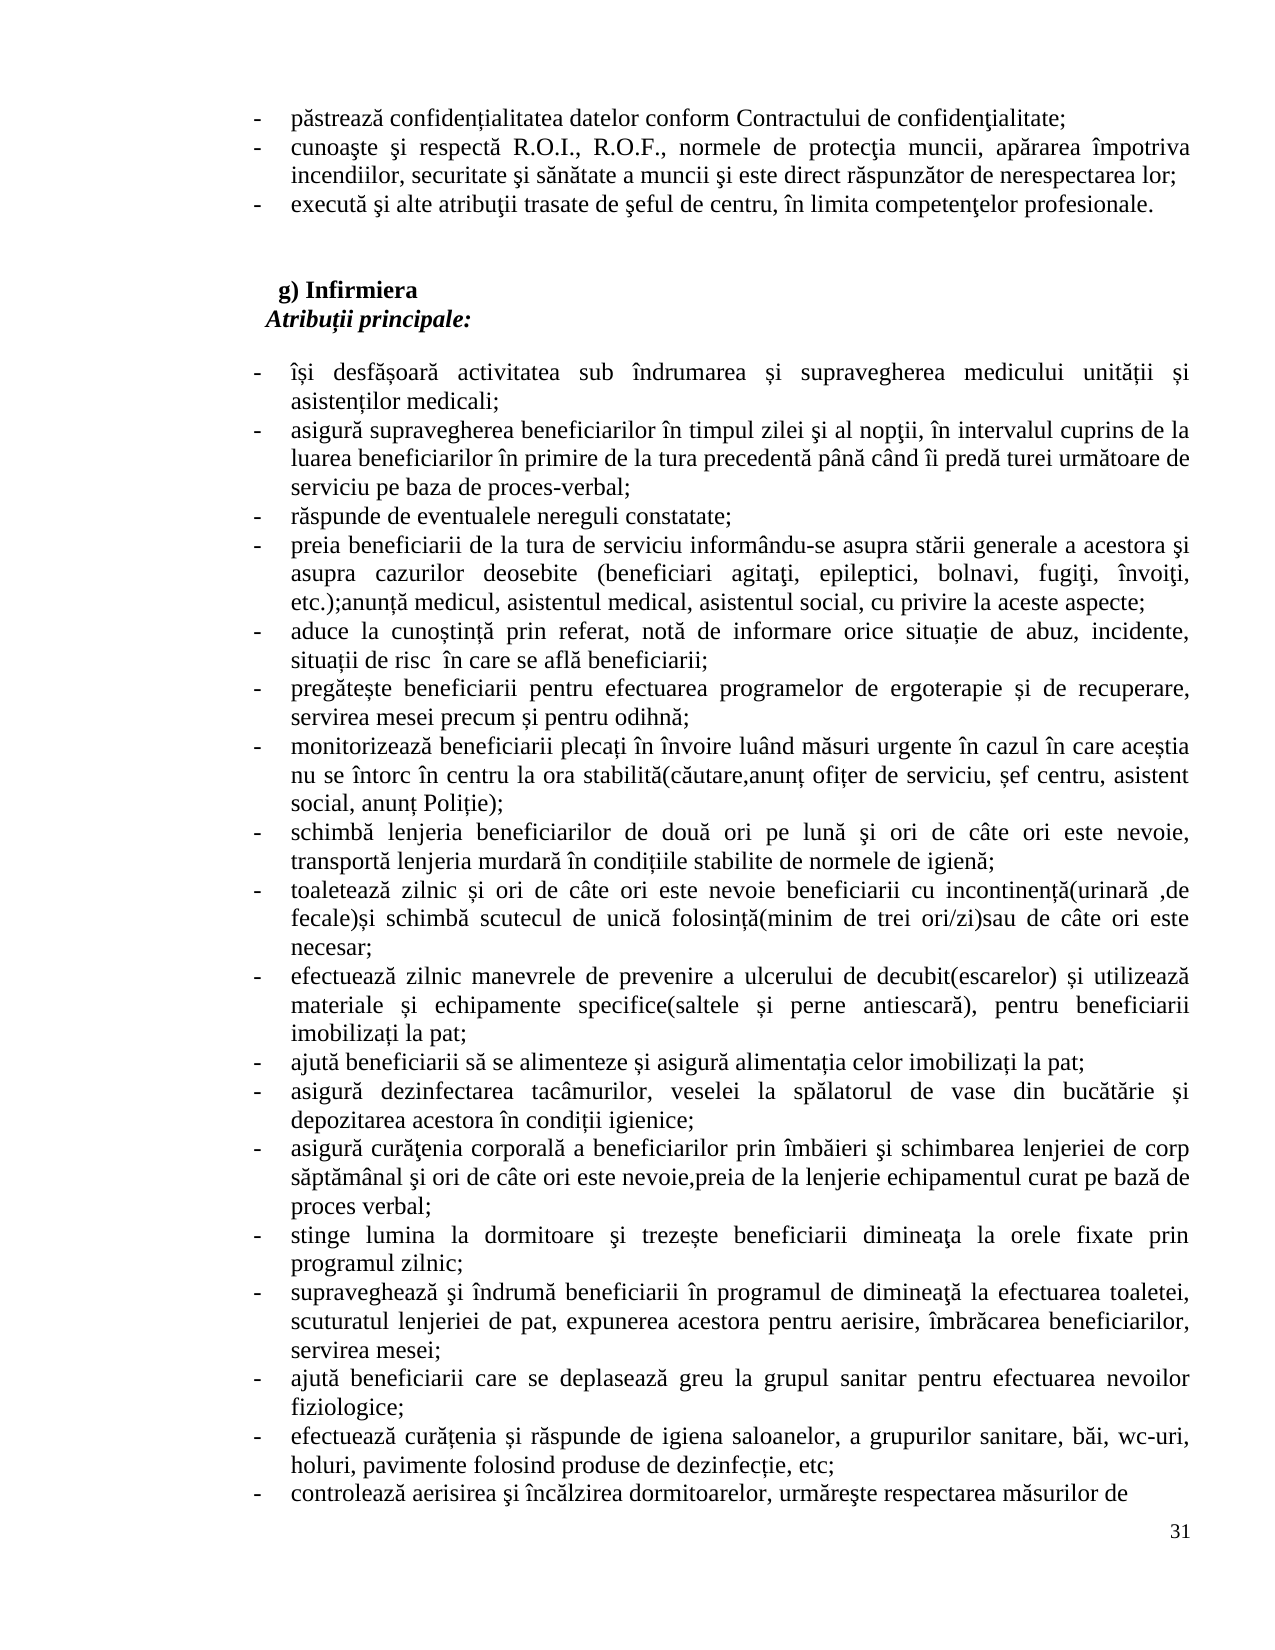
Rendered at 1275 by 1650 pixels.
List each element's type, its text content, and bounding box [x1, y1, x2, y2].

list asigură dezinfectarea tacâmurilor, veselei la spălatorul de vase din bucătărie și depozitarea acestora în condiții igienice; [253, 1076, 1191, 1133]
list aduce la cunoștință prin referat, notă de informare orice situație de abuz, incidente, situații de risc în care se află beneficiarii; [253, 616, 1191, 673]
list pregătește beneficiarii pentru efectuarea programelor de ergoterapie și de recuperare, servirea mesei precum și pentru odihnă; [253, 673, 1191, 731]
text Atribuții principale: [216, 304, 1191, 333]
list își desfășoară activitatea sub îndrumarea și supravegherea medicului unității și asistenților medicali; [253, 357, 1191, 415]
list schimbă lenjeria beneficiarilor de două ori pe lună şi ori de câte ori este nevoie, transportă lenjeria murdară în condițiile stabilite de normele de igienă; [253, 817, 1191, 875]
text g) Infirmiera [216, 276, 1191, 304]
list asigură supravegherea beneficiarilor în timpul zilei şi al nopţii, în intervalul cuprins de la luarea beneficiarilor în primire de la tura precedentă până când îi predă turei următoare de serviciu pe baza de proces-verbal; [253, 415, 1191, 501]
list efectuează curățenia și răspunde de igiena saloanelor, a grupurilor sanitare, băi, wc-uri, holuri, pavimente folosind produse de dezinfecție, etc; [253, 1421, 1191, 1478]
list ajută beneficiarii să se alimenteze și asigură alimentația celor imobilizați la pat; [253, 1047, 1191, 1076]
list asigură curăţenia corporală a beneficiarilor prin îmbăieri şi schimbarea lenjeriei de corp săptămânal şi ori de câte ori este nevoie,preia de la lenjerie echipamentul curat pe bază de proces verbal; [253, 1133, 1191, 1220]
list efectuează zilnic manevrele de prevenire a ulcerului de decubit(escarelor) și utilizează materiale și echipamente specifice(saltele și perne antiescară), pentru beneficiarii imobilizați la pat; [253, 961, 1191, 1047]
list răspunde de eventualele nereguli constatate; [253, 501, 1191, 530]
list monitorizează beneficiarii plecați în învoire luând măsuri urgente în cazul în care aceștia nu se întorc în centru la ora stabilită(căutare,anunț ofițer de serviciu, șef centru, asistent social, anunț Poliție); [253, 731, 1191, 817]
list toaletează zilnic și ori de câte ori este nevoie beneficiarii cu incontinență(urinară ,de fecale)și schimbă scutecul de unică folosință(minim de trei ori/zi)sau de câte ori este necesar; [253, 875, 1191, 961]
list controlează aerisirea şi încălzirea dormitoarelor, urmăreşte respectarea măsurilor de [253, 1478, 1191, 1507]
list ajută beneficiarii care se deplasează greu la grupul sanitar pentru efectuarea nevoilor fiziologice; [253, 1363, 1191, 1421]
list supraveghează şi îndrumă beneficiarii în programul de dimineaţă la efectuarea toaletei, scuturatul lenjeriei de pat, expunerea acestora pentru aerisire, îmbrăcarea beneficiarilor, servirea mesei; [253, 1277, 1191, 1363]
list preia beneficiarii de la tura de serviciu informându-se asupra stării generale a acestora şi asupra cazurilor deosebite (beneficiari agitaţi, epileptici, bolnavi, fugiţi, învoiţi, etc.);anunță medicul, asistentul medical, asistentul social, cu privire la aceste aspecte; [253, 530, 1191, 616]
list stinge lumina la dormitoare şi trezește beneficiarii dimineaţa la orele fixate prin programul zilnic; [253, 1220, 1191, 1277]
list execută şi alte atribuţii trasate de şeful de centru, în limita competenţelor profesionale. [253, 189, 1191, 218]
list cunoaşte şi respectă R.O.I., R.O.F., normele de protecţia muncii, apărarea împotriva incendiilor, securitate şi sănătate a muncii şi este direct răspunzător de nerespectarea lor; [253, 132, 1191, 189]
list păstrează confidențialitatea datelor conform Contractului de confidenţialitate; [253, 103, 1191, 132]
